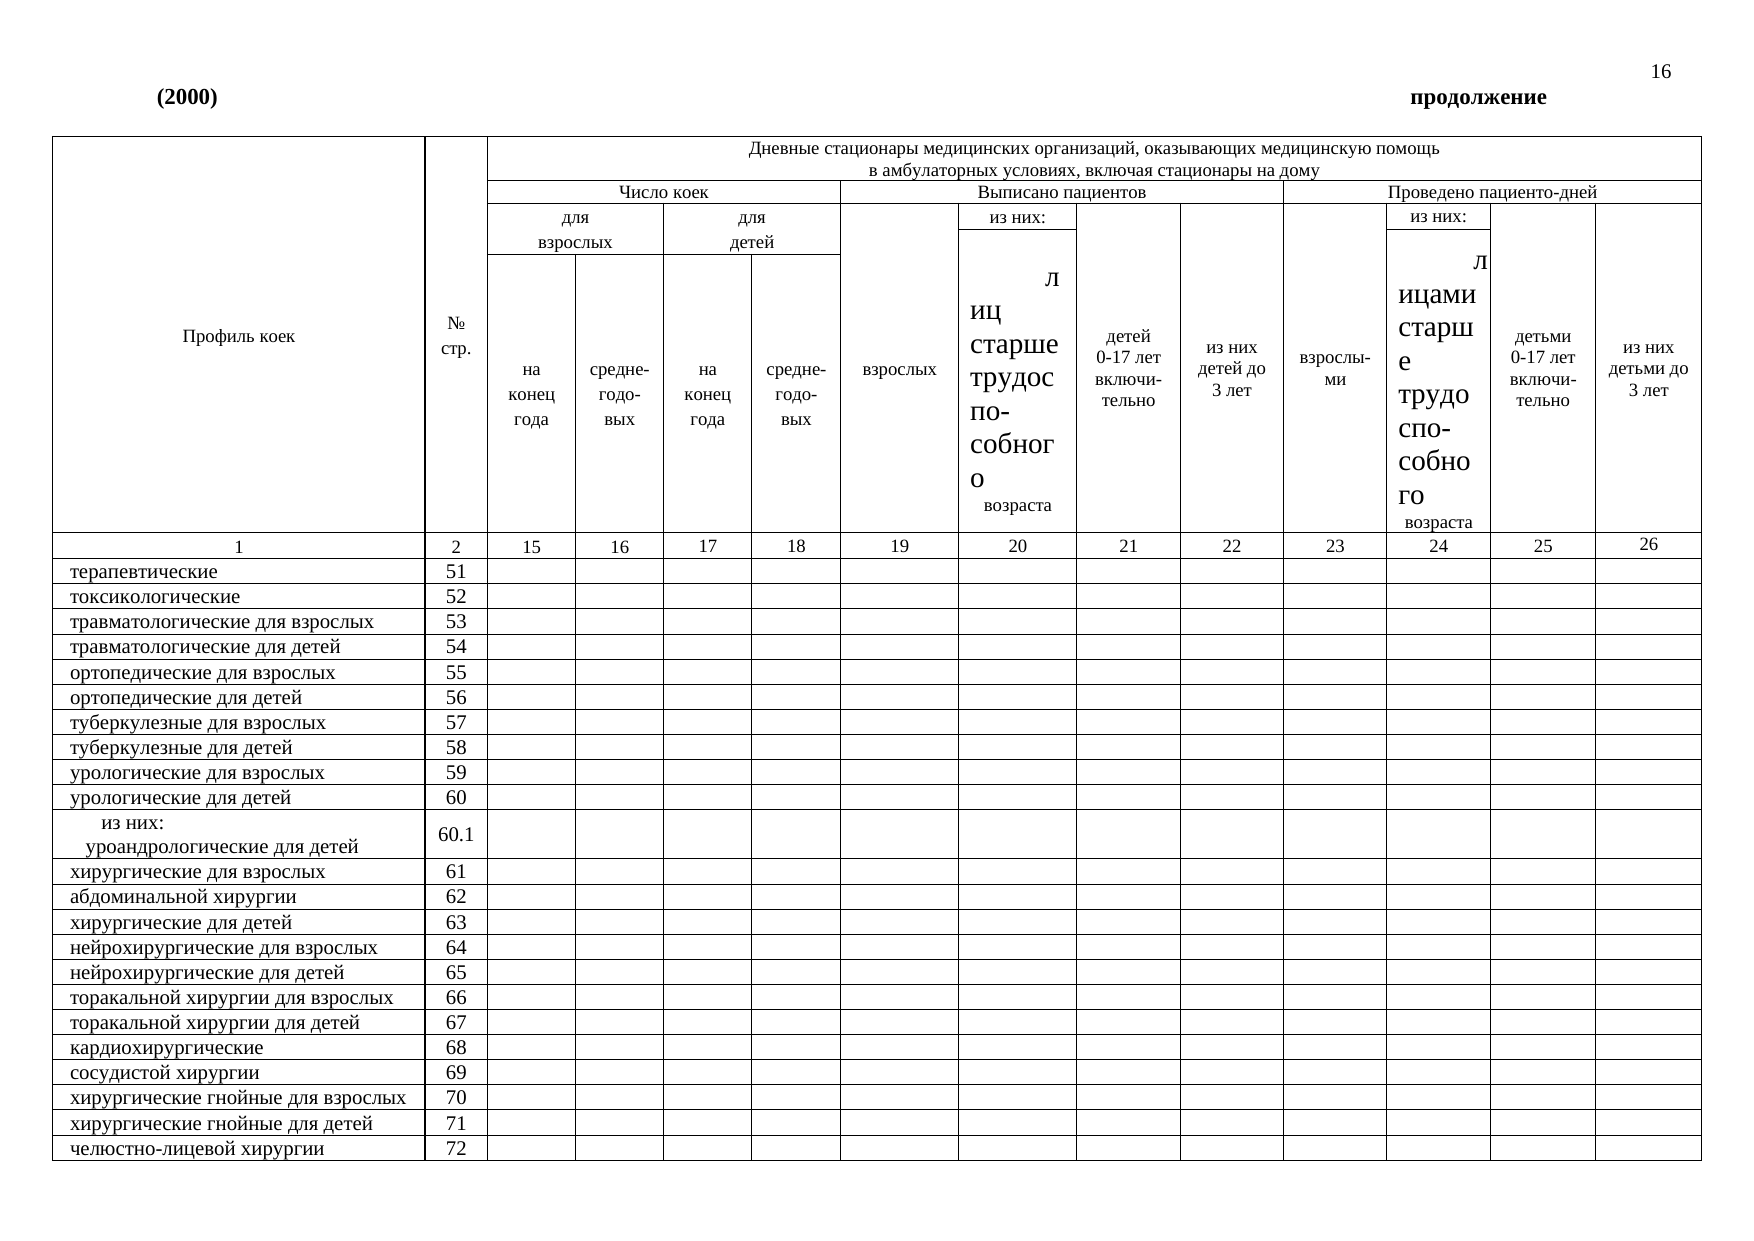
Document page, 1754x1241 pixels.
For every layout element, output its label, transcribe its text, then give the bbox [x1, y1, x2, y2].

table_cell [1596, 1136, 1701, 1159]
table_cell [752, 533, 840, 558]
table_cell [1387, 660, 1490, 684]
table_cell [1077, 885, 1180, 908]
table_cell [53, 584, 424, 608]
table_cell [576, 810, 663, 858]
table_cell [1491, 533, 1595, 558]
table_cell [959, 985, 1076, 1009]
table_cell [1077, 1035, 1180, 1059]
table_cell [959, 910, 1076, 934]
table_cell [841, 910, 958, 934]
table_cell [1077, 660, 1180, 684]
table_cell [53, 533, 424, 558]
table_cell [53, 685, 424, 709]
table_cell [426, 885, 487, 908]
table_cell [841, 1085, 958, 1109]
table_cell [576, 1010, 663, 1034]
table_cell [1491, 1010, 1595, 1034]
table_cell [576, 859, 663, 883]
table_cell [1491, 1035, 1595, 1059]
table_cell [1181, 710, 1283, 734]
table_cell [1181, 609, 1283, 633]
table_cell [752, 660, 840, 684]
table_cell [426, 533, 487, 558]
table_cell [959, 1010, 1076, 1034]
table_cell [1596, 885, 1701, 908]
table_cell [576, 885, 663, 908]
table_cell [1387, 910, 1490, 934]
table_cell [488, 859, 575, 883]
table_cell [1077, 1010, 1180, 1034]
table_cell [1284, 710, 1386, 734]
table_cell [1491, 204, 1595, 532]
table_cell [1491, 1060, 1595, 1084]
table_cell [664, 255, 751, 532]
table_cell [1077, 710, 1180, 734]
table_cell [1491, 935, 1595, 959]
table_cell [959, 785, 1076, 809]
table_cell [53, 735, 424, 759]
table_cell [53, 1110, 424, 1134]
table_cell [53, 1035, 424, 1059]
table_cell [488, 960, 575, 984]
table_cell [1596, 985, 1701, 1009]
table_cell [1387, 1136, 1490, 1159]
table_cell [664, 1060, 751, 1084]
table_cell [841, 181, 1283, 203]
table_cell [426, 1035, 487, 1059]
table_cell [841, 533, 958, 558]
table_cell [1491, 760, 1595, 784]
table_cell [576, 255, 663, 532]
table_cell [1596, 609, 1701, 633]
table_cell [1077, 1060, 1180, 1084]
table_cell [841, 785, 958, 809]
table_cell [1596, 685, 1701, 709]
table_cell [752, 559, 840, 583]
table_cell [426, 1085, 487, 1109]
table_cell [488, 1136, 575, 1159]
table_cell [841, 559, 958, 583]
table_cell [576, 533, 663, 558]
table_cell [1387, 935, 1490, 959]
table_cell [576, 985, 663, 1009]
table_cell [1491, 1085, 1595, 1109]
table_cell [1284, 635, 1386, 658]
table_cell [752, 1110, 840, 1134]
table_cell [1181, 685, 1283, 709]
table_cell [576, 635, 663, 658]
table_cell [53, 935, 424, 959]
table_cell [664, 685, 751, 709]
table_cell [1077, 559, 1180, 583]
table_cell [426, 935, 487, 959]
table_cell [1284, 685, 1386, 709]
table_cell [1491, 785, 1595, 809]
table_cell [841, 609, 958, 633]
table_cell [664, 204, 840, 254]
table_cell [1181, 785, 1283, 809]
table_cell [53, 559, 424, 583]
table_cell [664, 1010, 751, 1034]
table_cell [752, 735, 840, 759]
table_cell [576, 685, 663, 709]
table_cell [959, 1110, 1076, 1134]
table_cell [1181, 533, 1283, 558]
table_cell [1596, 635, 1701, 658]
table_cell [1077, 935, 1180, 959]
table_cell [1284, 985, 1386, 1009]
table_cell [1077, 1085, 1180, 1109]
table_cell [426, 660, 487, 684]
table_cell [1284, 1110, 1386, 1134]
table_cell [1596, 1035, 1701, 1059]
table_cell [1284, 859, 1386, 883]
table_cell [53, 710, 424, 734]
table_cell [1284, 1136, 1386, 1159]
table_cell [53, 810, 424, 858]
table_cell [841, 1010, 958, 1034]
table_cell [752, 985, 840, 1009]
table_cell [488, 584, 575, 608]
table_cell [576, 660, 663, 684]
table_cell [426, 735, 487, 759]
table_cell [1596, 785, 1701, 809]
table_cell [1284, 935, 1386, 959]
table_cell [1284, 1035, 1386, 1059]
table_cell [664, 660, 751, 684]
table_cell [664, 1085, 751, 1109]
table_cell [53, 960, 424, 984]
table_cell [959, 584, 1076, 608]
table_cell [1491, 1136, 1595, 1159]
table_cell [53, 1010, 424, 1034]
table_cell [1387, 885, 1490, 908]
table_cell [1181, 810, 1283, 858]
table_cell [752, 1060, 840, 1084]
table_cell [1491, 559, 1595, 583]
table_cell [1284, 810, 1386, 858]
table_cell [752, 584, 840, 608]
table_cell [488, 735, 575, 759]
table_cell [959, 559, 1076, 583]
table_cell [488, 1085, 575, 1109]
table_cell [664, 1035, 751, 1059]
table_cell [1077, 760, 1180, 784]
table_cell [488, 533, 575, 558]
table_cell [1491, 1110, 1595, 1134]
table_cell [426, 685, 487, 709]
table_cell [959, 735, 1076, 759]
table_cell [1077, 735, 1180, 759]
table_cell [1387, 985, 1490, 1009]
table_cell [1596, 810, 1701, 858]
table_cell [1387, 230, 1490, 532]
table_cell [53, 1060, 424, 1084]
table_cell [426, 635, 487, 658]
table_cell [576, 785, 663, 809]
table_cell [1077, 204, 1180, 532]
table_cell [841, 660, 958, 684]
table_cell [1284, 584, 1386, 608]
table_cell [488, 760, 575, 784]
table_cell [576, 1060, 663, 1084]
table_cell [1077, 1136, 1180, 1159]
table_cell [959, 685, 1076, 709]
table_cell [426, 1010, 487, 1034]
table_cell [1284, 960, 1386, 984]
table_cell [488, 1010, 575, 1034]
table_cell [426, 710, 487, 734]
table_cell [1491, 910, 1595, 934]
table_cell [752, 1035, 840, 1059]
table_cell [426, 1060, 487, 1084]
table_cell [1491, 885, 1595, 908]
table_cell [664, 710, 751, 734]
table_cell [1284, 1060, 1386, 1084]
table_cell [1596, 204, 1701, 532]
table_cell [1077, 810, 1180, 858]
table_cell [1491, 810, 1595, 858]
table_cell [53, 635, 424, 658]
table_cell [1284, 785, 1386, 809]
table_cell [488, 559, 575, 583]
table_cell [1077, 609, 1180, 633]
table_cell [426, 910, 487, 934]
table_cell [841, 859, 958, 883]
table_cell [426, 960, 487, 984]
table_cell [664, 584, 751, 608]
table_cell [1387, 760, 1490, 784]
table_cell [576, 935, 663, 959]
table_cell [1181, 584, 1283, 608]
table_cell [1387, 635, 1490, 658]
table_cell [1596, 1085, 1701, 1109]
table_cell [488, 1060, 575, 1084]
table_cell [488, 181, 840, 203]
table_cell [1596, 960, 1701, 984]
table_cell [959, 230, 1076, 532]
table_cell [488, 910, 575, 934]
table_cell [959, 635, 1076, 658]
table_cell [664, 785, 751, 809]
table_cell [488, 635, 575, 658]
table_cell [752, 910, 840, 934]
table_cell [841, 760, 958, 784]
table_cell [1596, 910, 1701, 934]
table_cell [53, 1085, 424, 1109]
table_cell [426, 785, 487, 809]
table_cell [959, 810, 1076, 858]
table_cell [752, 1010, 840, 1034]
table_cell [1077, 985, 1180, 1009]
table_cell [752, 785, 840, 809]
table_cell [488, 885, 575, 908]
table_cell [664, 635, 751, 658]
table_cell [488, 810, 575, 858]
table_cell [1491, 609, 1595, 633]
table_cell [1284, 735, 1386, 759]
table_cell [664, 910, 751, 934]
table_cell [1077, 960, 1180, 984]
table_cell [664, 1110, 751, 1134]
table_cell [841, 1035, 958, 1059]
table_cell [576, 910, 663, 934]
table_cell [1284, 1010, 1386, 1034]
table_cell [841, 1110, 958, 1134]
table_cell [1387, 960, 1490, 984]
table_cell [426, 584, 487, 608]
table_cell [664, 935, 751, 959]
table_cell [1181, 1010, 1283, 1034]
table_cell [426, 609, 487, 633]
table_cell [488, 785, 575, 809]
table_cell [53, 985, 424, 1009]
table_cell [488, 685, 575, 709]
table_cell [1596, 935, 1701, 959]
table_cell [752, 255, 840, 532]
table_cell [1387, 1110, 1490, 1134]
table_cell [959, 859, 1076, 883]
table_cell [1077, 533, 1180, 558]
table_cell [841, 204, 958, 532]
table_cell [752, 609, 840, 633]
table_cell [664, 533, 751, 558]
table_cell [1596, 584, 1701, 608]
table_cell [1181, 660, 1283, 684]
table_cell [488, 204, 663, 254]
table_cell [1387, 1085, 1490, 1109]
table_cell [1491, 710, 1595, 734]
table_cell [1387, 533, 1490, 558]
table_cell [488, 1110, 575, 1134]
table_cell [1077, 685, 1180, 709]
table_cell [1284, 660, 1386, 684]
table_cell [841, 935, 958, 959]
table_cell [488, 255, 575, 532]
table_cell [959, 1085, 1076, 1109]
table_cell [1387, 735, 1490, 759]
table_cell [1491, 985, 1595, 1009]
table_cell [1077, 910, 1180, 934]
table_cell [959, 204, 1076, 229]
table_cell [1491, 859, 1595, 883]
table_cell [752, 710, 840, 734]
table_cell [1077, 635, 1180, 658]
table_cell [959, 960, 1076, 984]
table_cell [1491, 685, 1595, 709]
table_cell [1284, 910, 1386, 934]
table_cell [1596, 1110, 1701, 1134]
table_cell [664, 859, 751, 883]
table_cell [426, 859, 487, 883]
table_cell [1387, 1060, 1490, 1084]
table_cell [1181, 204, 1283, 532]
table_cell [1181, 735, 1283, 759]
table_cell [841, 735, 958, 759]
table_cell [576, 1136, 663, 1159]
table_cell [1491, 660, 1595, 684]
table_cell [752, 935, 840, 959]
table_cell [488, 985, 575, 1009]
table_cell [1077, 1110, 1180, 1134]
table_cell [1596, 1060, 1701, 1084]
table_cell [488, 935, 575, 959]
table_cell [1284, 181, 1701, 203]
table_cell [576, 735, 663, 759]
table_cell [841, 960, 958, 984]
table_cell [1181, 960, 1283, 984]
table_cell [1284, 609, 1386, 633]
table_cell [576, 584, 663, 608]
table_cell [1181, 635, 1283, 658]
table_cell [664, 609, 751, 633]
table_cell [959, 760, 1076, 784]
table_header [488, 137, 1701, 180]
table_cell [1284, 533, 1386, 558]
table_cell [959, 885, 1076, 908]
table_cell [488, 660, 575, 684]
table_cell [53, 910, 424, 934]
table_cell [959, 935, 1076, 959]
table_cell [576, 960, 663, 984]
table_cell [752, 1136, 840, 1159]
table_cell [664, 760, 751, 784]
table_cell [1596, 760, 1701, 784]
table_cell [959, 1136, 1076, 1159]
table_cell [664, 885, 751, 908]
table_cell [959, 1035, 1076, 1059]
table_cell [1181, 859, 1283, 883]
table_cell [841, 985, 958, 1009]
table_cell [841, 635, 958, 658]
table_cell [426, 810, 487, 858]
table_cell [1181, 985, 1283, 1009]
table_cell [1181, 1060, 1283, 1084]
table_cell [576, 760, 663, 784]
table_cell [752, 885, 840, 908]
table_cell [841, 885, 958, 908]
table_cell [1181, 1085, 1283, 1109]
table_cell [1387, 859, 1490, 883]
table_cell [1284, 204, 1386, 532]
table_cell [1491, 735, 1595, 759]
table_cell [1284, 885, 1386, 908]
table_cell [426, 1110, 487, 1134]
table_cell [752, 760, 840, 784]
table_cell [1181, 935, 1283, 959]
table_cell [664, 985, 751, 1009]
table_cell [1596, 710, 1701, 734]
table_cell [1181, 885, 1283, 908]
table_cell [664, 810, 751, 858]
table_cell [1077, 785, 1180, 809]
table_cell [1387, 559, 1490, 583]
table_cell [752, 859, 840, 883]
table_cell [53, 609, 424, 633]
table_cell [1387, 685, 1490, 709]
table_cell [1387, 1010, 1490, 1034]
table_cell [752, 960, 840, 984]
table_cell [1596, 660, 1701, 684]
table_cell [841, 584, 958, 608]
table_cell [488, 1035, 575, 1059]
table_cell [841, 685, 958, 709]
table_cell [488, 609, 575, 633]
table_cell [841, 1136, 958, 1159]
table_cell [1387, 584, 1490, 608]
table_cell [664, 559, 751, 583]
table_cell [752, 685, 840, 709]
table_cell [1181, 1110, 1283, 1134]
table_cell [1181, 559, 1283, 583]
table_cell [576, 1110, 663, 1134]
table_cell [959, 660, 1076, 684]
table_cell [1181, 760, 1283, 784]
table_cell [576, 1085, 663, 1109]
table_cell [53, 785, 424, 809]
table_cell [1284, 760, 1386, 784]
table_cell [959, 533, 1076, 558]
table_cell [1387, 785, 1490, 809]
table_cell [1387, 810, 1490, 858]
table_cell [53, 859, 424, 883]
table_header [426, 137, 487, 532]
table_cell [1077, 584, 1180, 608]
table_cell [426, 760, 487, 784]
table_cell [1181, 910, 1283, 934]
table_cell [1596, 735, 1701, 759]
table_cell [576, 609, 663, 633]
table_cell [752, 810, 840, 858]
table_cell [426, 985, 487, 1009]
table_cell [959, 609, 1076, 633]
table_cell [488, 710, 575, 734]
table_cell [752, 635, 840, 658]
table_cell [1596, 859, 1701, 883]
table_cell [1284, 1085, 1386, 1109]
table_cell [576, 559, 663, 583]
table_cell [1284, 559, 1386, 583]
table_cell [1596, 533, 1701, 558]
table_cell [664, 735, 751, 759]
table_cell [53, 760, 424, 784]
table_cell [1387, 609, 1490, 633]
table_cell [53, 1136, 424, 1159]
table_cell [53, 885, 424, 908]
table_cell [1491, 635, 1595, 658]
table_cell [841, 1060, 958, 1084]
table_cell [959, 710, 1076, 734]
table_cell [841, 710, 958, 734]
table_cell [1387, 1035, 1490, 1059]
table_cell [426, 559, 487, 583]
text (2000) продолжение [157, 83, 1671, 109]
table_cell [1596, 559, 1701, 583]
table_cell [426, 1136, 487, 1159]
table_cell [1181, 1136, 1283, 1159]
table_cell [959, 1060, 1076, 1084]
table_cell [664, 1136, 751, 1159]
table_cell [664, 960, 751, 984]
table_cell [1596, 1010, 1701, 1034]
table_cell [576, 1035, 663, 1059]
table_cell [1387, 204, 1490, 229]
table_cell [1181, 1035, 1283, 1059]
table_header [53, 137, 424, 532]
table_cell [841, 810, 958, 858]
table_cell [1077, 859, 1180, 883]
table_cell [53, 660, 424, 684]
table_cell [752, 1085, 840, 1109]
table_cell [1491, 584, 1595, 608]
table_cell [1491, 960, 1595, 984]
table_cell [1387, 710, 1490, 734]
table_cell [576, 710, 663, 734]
